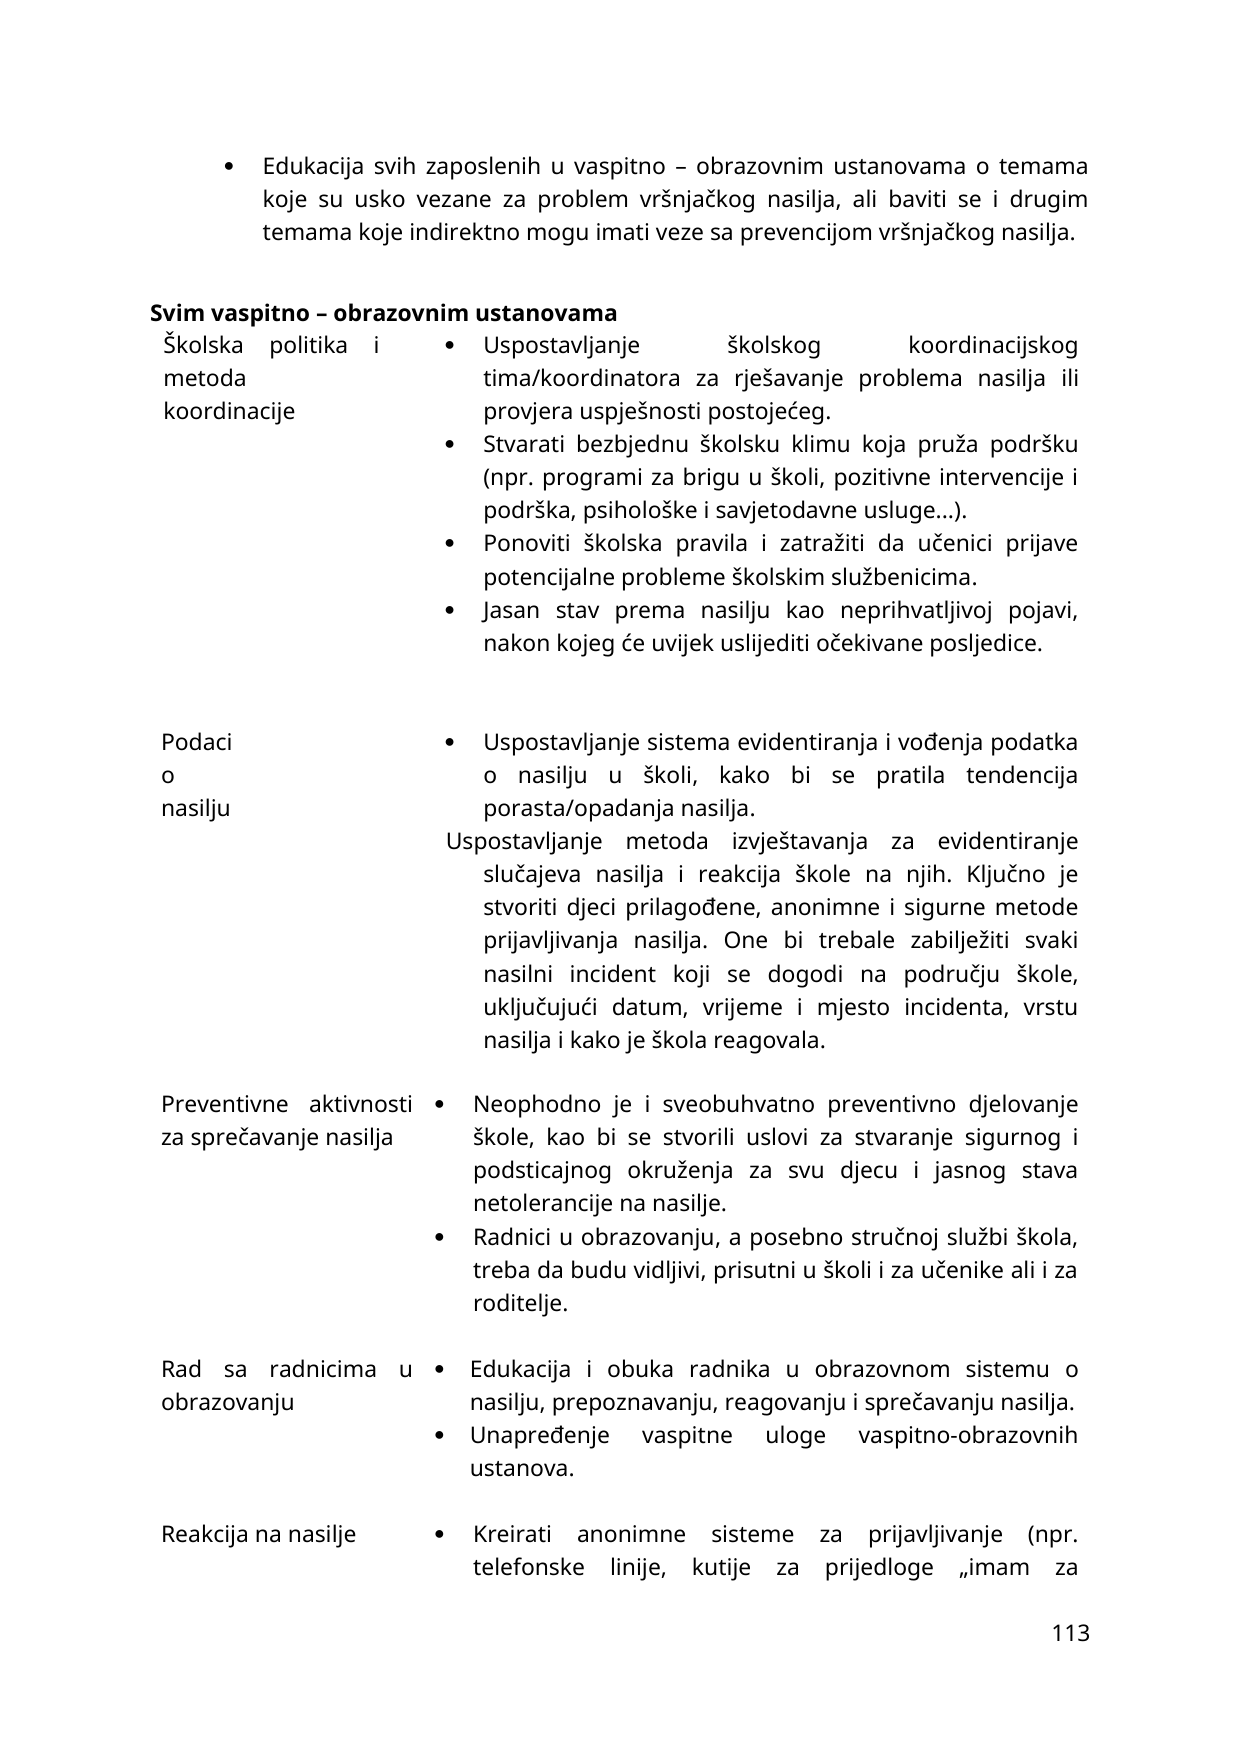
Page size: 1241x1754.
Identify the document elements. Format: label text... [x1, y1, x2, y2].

table_cell Edukacija i obuka radnika u obrazovnom sistemu o nasilju, prepoznavanju, reagovanju i sprečavanju nasilja. Unapređenje vaspitne uloge vaspitno-obrazovnih ustanova. [424, 1353, 1090, 1518]
table_cell Reakcija na nasilje [150, 1518, 424, 1582]
text Svim vaspitno – obrazovnim ustanovama [150, 297, 1090, 328]
table_cell Rad sa radnicima u obrazovanju [150, 1353, 424, 1518]
table_header Školska politika i metoda koordinacije [150, 329, 434, 726]
table_header Neophodno je i sveobuhvatno preventivno djelovanje škole, kao bi se stvorili uslovi za stvaranje sigurnog i podsticajnog okruženja za svu djecu i jasnog stava netolerancije na nasilje. Radnici u obrazovanju, a posebno stručnoj službi škola, treba da budu vidljivi, prisutni u školi i za učenike ali i za roditelje. [424, 1088, 1090, 1353]
table_header Uspostavljanje školskog koordinacijskog tima/koordinatora za rješavanje problema nasilja ili provjera uspješnosti postojećeg. Stvarati bezbjednu školsku klimu koja pruža podršku (npr. programi za brigu u školi, pozitivne intervencije i podrška, psihološke i savjetodavne usluge...). Ponoviti školska pravila i zatražiti da učenici prijave potencijalne probleme školskim službenicima. Jasan stav prema nasilju kao neprihvatljivoj pojavi, nakon kojeg će uvijek uslijediti očekivane posljedice. [434, 329, 1090, 726]
table_header Preventivne aktivnosti za sprečavanje nasilja [150, 1088, 424, 1353]
table_cell Podaci o nasilju [150, 726, 434, 1057]
table_cell Uspostavljanje sistema evidentiranja i vođenja podatka o nasilju u školi, kako bi se pratila tendencija porasta/opadanja nasilja. Uspostavljanje metoda izvještavanja za evidentiranje slučajeva nasilja i reakcija škole na njih. Ključno je stvoriti djeci prilagođene, anonimne i sigurne metode prijavljivanja nasilja. One bi trebale zabilježiti svaki nasilni incident koji se dogodi na području škole, uključujući datum, vrijeme i mjesto incidenta, vrstu nasilja i kako je škola reagovala. [434, 726, 1090, 1057]
list Edukacija svih zaposlenih u vaspitno – obrazovnim ustanovama o temama koje su usko vezane za problem vršnjačkog nasilja, ali baviti se i drugim temama koje indirektno mogu imati veze sa prevencijom vršnjačkog nasilja. [225, 150, 1090, 247]
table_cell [424, 1518, 1090, 1582]
